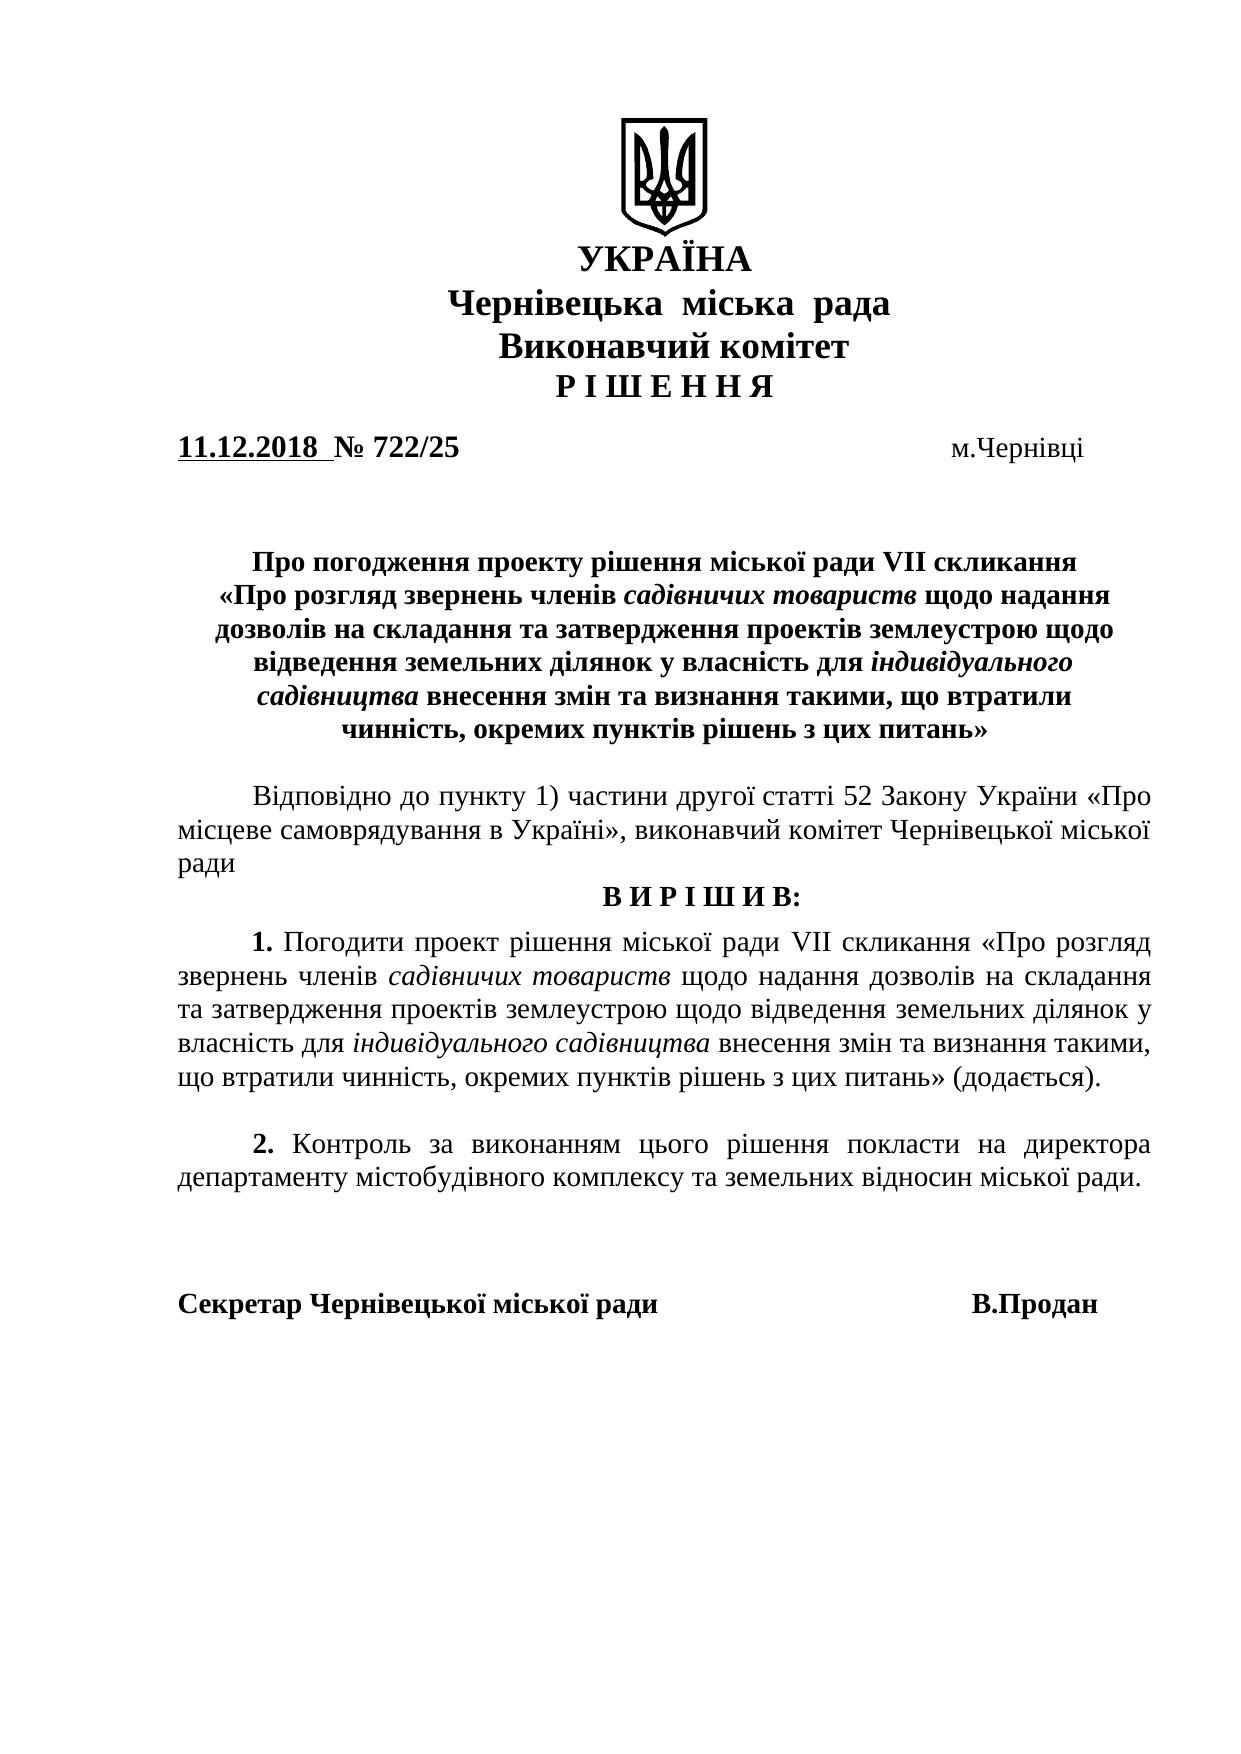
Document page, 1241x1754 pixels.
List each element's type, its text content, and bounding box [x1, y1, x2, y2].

text УКРАЇНА [177, 237, 1152, 280]
table_header Про погодження проекту рішення міської ради VIІ скликання «Про розгляд звернень членів садівничих товариств щодо надання дозволів на складання та затвердження проектів землеустрою щодо відведення земельних ділянок у власність для індивідуального садівництва внесення змін та визнання такими, що втратили чинність, окремих пунктів рішень з цих питань» [186, 544, 1143, 745]
text Секретар Чернівецької міської ради В.Продан [177, 1286, 1152, 1320]
text 2. Контроль за виконанням цього рішення покласти на директора департаменту містобудівного комплексу та земельних відносин міської ради. [177, 1126, 1152, 1193]
text 1. Погодити проект рішення міської ради VIІ скликання «Про розгляд звернень членів садівничих товариств щодо надання дозволів на складання та затвердження проектів землеустрою щодо відведення земельних ділянок у власність для індивідуального садівництва внесення змін та визнання такими, що втратили чинність, окремих пунктів рішень з цих питань» (додається). [177, 924, 1152, 1092]
subtitle Чернівецька міська рада [177, 280, 1152, 323]
text Відповідно до пункту 1) частини другої статті 52 Закону України «Про місцеве самоврядування в Україні», виконавчий комітет Чернівецької міської ради [177, 778, 1152, 879]
text В И Р І Ш И В: [177, 879, 1152, 913]
text 11.12.2018 № 722/25 м.Чернівці [177, 429, 1152, 464]
subtitle Виконавчий комітет [177, 323, 1152, 366]
subtitle Р І Ш Е Н Н Я [177, 366, 1152, 404]
